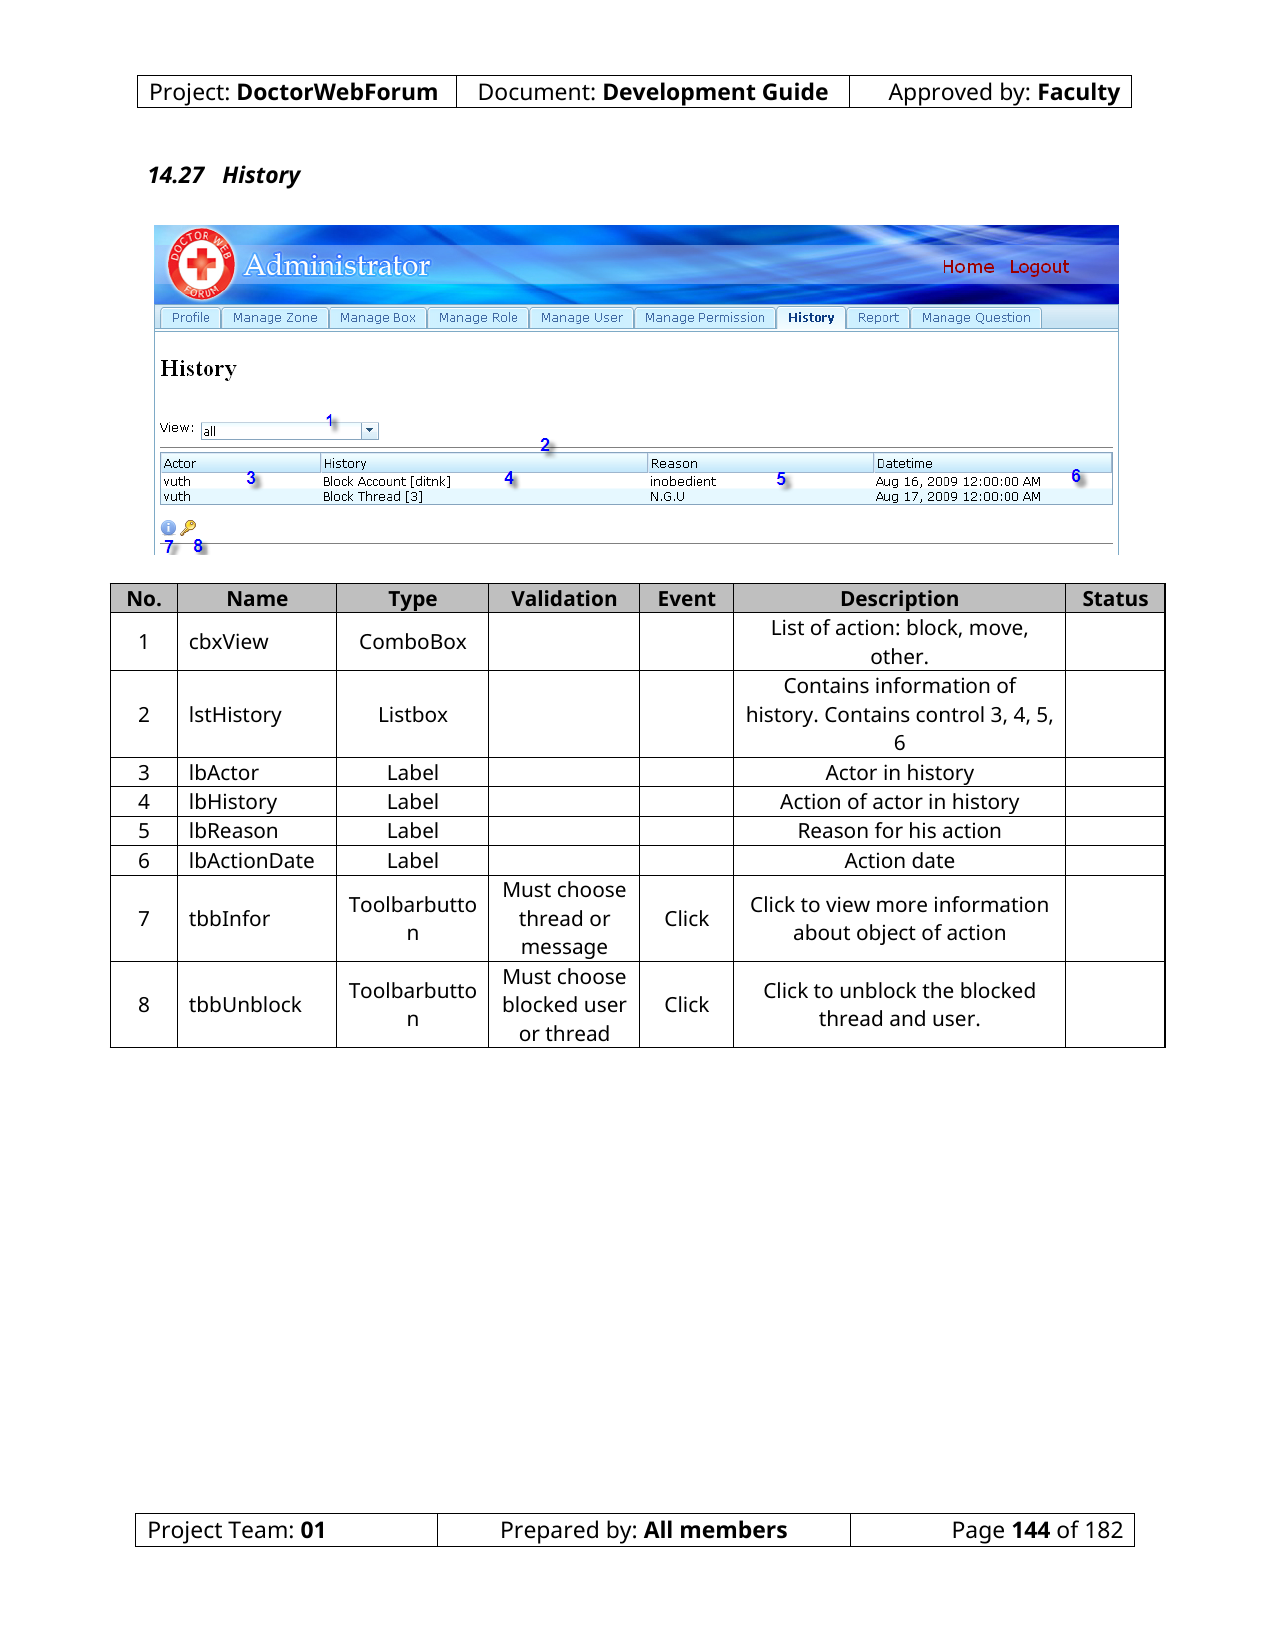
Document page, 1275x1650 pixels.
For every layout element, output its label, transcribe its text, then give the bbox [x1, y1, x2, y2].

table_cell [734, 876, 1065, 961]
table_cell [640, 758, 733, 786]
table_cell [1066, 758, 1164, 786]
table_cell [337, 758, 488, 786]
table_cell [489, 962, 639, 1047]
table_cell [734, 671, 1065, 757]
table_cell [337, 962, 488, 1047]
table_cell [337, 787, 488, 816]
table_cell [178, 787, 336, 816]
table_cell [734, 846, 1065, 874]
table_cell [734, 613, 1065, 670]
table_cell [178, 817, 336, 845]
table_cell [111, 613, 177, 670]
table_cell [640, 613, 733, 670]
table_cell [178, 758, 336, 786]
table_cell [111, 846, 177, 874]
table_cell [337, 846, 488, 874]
subtitle History [147, 159, 1128, 191]
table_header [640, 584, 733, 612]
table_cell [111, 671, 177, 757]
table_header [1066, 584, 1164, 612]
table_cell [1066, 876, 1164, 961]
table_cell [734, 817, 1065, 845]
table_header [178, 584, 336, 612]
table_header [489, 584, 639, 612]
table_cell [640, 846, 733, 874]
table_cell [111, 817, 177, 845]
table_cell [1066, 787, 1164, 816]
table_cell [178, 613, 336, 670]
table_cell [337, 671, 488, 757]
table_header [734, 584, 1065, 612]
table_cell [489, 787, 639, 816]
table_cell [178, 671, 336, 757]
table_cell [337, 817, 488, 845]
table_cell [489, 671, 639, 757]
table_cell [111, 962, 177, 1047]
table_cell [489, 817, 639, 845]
picture [147, 225, 1128, 555]
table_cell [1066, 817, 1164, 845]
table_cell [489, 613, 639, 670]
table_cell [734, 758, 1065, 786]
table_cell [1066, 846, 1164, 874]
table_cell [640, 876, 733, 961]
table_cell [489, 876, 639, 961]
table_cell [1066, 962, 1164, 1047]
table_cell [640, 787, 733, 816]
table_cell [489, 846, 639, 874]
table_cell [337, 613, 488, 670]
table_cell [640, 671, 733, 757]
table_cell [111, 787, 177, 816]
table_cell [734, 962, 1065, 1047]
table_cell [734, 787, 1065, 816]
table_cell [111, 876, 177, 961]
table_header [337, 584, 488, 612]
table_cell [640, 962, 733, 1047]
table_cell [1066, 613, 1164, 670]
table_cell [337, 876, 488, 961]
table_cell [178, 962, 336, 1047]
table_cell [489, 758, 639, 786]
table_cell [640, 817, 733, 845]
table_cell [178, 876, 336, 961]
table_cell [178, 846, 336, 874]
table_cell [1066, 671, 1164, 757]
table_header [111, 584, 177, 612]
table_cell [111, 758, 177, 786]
